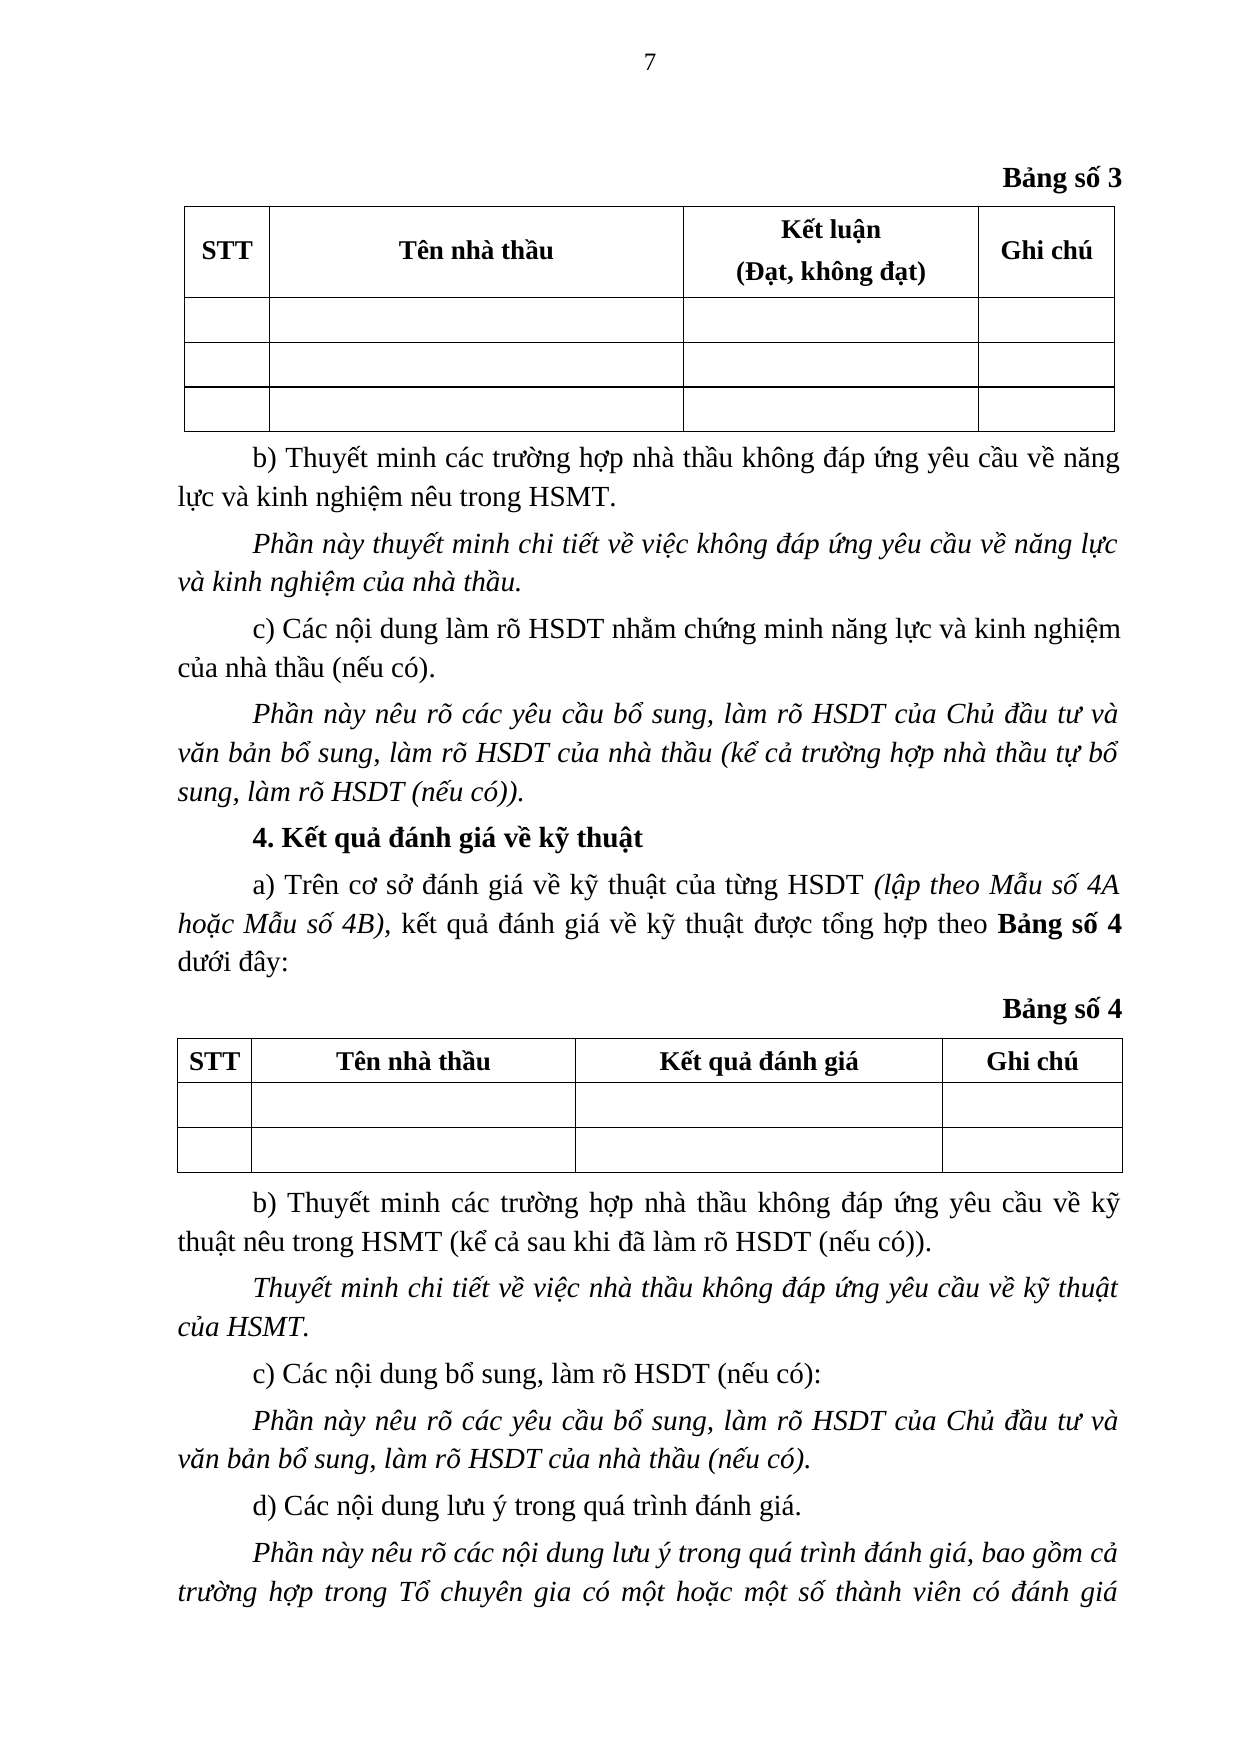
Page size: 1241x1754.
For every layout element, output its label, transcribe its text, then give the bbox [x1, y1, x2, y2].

table_header Tên nhà thầu [270, 207, 683, 297]
text Phần này nêu rõ các yêu cầu bổ sung, làm rõ HSDT của Chủ đầu tư và văn bản bổ sung, làm rõ HSDT của nhà thầu (nếu có). [177, 1403, 1122, 1475]
table_cell [185, 388, 269, 431]
text b) Thuyết minh các trường hợp nhà thầu không đáp ứng yêu cầu về kỹ thuật nêu trong HSMT (kể cả sau khi đã làm rõ HSDT (nếu có)). [177, 1185, 1122, 1257]
table_cell [252, 1083, 575, 1127]
table_cell [270, 388, 683, 431]
subtitle 4. Kết quả đánh giá về kỹ thuật [177, 821, 1122, 854]
table_cell [576, 1128, 942, 1172]
table_header STT [185, 207, 269, 297]
table_cell [178, 1128, 251, 1172]
text c) Các nội dung bổ sung, làm rõ HSDT (nếu có): [177, 1356, 1122, 1389]
table_header Kết luận (Đạt, không đạt) [684, 207, 978, 297]
text c) Các nội dung làm rõ HSDT nhằm chứng minh năng lực và kinh nghiệm của nhà thầu (nếu có). [177, 611, 1122, 683]
text Thuyết minh chi tiết về việc nhà thầu không đáp ứng yêu cầu về kỹ thuật của HSMT. [177, 1271, 1122, 1343]
table_header Ghi chú [943, 1039, 1122, 1082]
table_cell [943, 1128, 1122, 1172]
table_cell [185, 343, 269, 386]
table_header Ghi chú [979, 207, 1114, 297]
text Phần này thuyết minh chi tiết về việc không đáp ứng yêu cầu về năng lực và kinh nghiệm của nhà thầu. [177, 526, 1122, 598]
table_cell [684, 343, 978, 386]
table_header Tên nhà thầu [252, 1039, 575, 1082]
table_cell [252, 1128, 575, 1172]
text Bảng số 3 [177, 160, 1122, 193]
text d) Các nội dung lưu ý trong quá trình đánh giá. [177, 1488, 1122, 1522]
text Bảng số 4 [177, 991, 1122, 1025]
table_cell [270, 298, 683, 342]
text b) Thuyết minh các trường hợp nhà thầu không đáp ứng yêu cầu về năng lực và kinh nghiệm nêu trong HSMT. [177, 440, 1122, 512]
text a) Trên cơ sở đánh giá về kỹ thuật của từng HSDT (lập theo Mẫu số 4A hoặc Mẫu số 4B), kết quả đánh giá về kỹ thuật được tổng hợp theo Bảng số 4 dưới đây: [177, 867, 1122, 978]
table_cell [979, 298, 1114, 342]
table_cell [979, 343, 1114, 386]
table_header STT [178, 1039, 251, 1082]
table_header Kết quả đánh giá [576, 1039, 942, 1082]
table_cell [178, 1083, 251, 1127]
table_cell [270, 343, 683, 386]
table_cell [684, 388, 978, 431]
table_cell [943, 1083, 1122, 1127]
text Phần này nêu rõ các yêu cầu bổ sung, làm rõ HSDT của Chủ đầu tư và văn bản bổ sung, làm rõ HSDT của nhà thầu (kể cả trường hợp nhà thầu tự bổ sung, làm rõ HSDT (nếu có)). [177, 697, 1122, 807]
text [177, 1535, 1122, 1607]
table_cell [185, 298, 269, 342]
table_cell [979, 388, 1114, 431]
table_cell [576, 1083, 942, 1127]
table_cell [684, 298, 978, 342]
